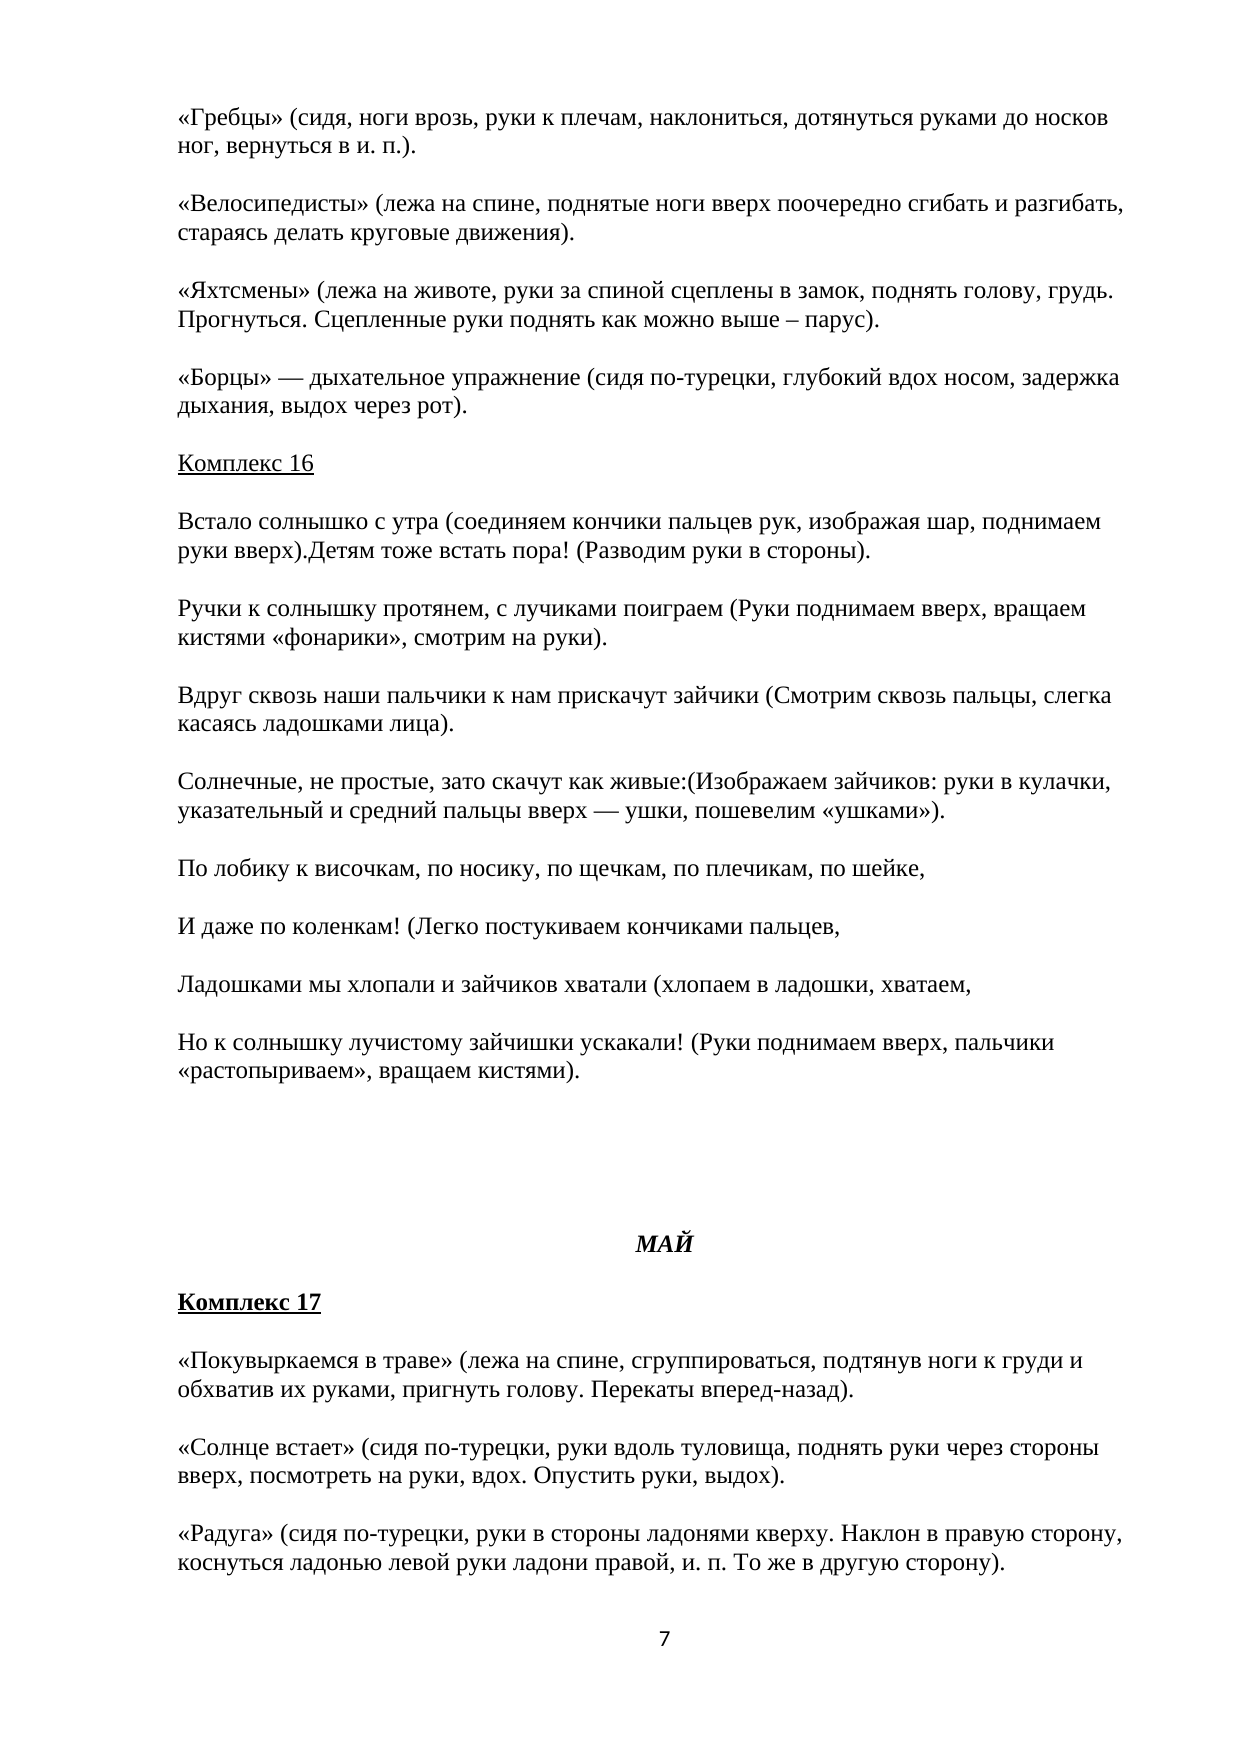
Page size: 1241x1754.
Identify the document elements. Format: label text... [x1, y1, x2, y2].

text «Борцы» — дыхательное упражнение (сидя по-турецки, глубокий вдох носом, задержка дыхания, выдох через рот). [177, 362, 1152, 419]
text Вдруг сквозь наши пальчики к нам прискачут зайчики (Смотрим сквозь пальцы, слегка касаясь ладошками лица). [177, 680, 1152, 737]
text «Яхтсмены» (лежа на животе, руки за спиной сцеплены в замок, поднять голову, грудь. Прогнуться. Сцепленные руки поднять как можно выше – парус). [177, 275, 1152, 333]
text «Гребцы» (сидя, ноги врозь, руки к плечам, наклониться, дотянуться руками до носков ног, вернуться в и. п.). [177, 102, 1152, 159]
text Комплекс 17 [177, 1287, 1152, 1316]
text Ручки к солнышку протянем, с лучиками поиграем (Руки поднимаем вверх, вращаем кистями «фонарики», смотрим на руки). [177, 593, 1152, 651]
text Ладошками мы хлопали и зайчиков хватали (хлопаем в ладошки, хватаем, [177, 969, 1152, 998]
text «Велосипедисты» (лежа на спине, поднятые ноги вверх поочередно сгибать и разгибать, стараясь делать круговые движения). [177, 188, 1152, 246]
text «Покувыркаемся в траве» (лежа на спине, сгруппироваться, подтянув ноги к груди и обхватив их руками, пригнуть голову. Перекаты вперед-назад). [177, 1345, 1152, 1403]
text По лобику к височкам, по носику, по щечкам, по плечикам, по шейке, [177, 853, 1152, 882]
text «Солнце встает» (сидя по-турецки, руки вдоль туловища, поднять руки через стороны вверх, посмотреть на руки, вдох. Опустить руки, выдох). [177, 1432, 1152, 1489]
text Солнечные, не простые, зато скачут как живые:(Изображаем зайчиков: руки в кулачки, указательный и средний пальцы вверх — ушки, пошевелим «ушками»). [177, 766, 1152, 824]
text И даже по коленкам! (Легко постукиваем кончиками пальцев, [177, 911, 1152, 940]
text Но к солнышку лучистому зайчишки ускакали! (Руки поднимаем вверх, пальчики «растопыриваем», вращаем кистями). [177, 1027, 1152, 1084]
text Комплекс 16 [177, 448, 1152, 477]
text Встало солнышко с утра (соединяем кончики пальцев рук, изображая шар, поднимаем руки вверх).Детям тоже встать пора! (Разводим руки в стороны). [177, 506, 1152, 564]
text «Радуга» (сидя по-турецки, руки в стороны ладонями кверху. Наклон в правую сторону, коснуться ладонью левой руки ладони правой, и. п. То же в другую сторону). [177, 1518, 1152, 1576]
text МАЙ [177, 1229, 1152, 1258]
